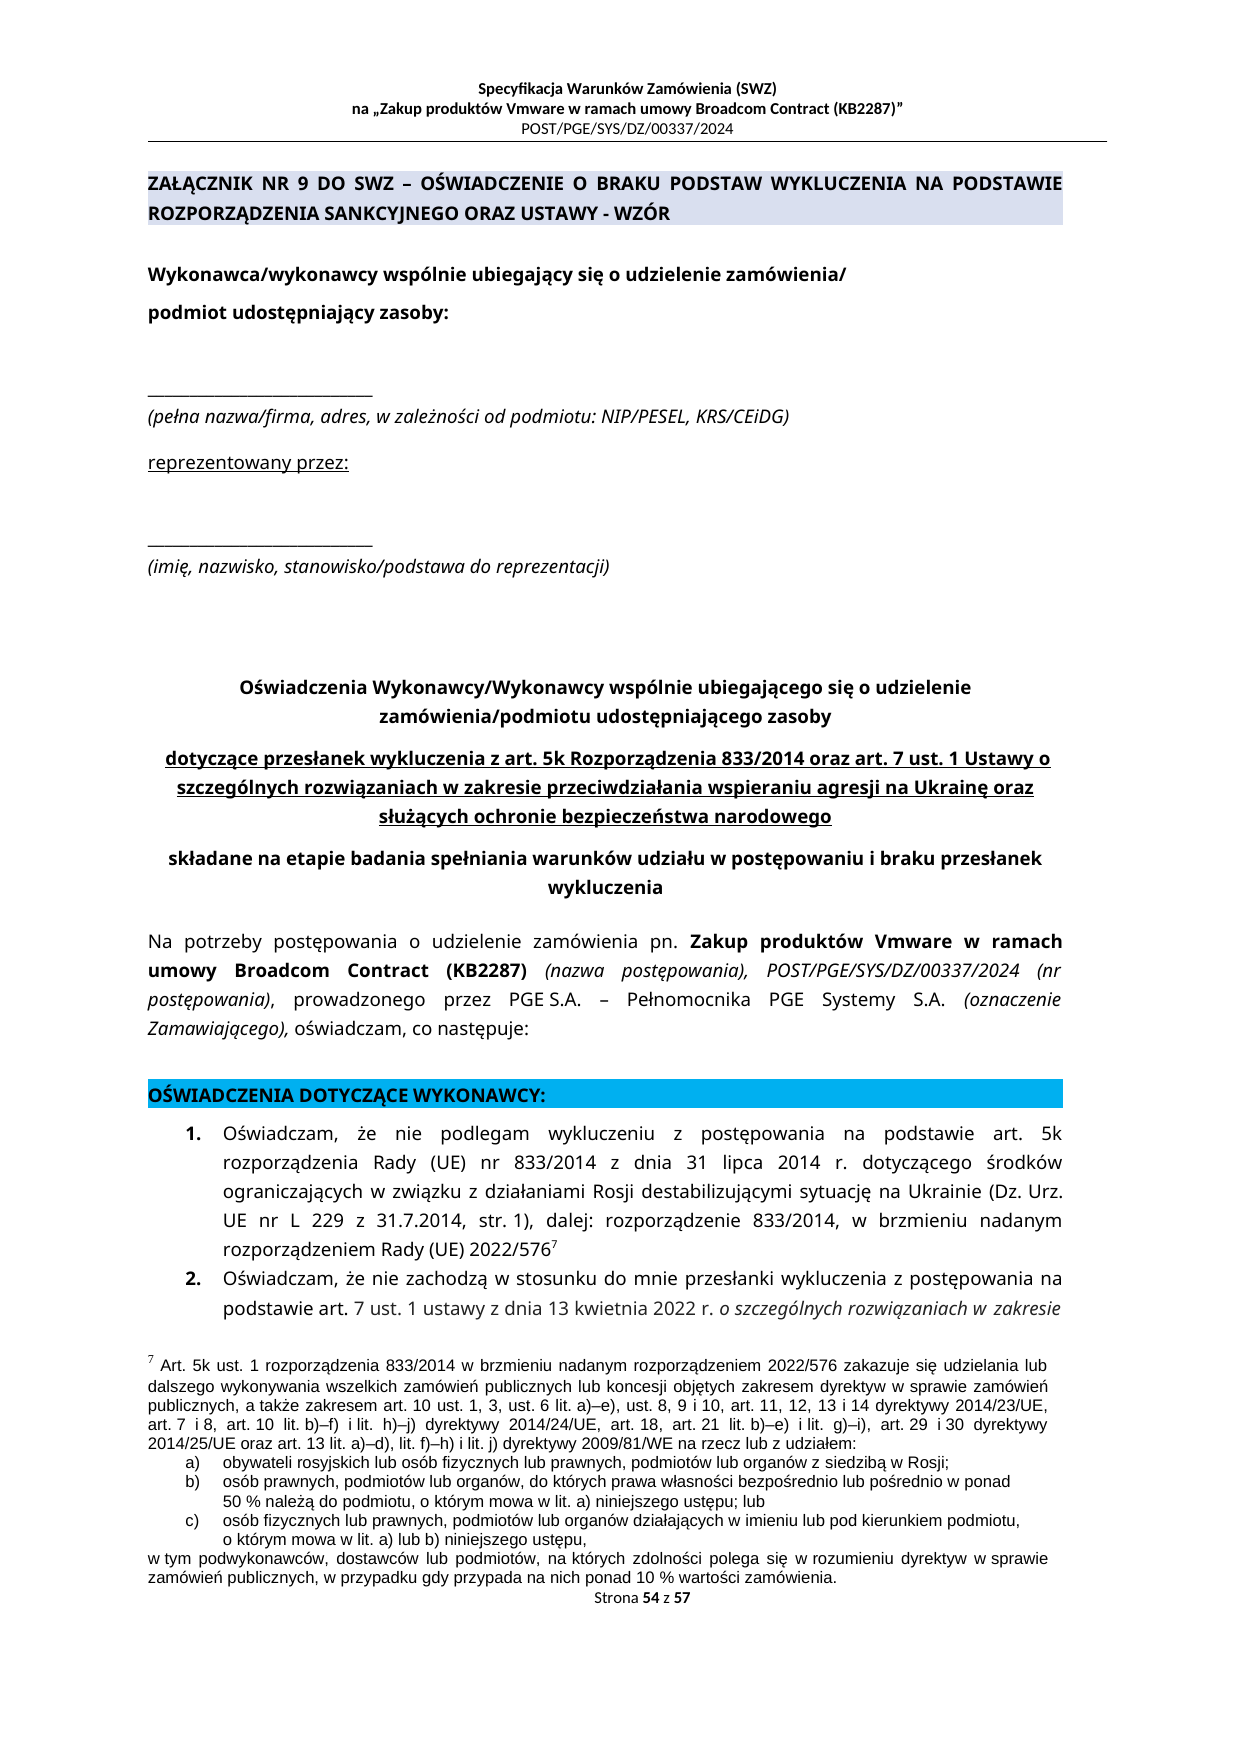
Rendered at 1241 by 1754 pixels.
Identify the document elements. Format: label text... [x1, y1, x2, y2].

text Wykonawca/wykonawcy wspólnie ubiegający się o udzielenie zamówienia/ [148, 258, 1063, 287]
text ___________________________ [148, 371, 1063, 400]
text (imię, nazwisko, stanowisko/podstawa do reprezentacji) [148, 550, 1063, 579]
text dotyczące przesłanek wykluczenia z art. 5k Rozporządzenia 833/2014 oraz art. 7 ust. 1 Ustawy o szczególnych rozwiązaniach w zakresie przeciwdziałania wspieraniu agresji na Ukrainę oraz służących ochronie bezpieczeństwa narodowego [148, 742, 1063, 829]
list Oświadczam, że nie podlegam wykluczeniu z postępowania na podstawie art. 5k rozporządzenia Rady (UE) nr 833/2014 z dnia 31 lipca 2014 r. dotyczącego środków ograniczających w związku z działaniami Rosji destabilizującymi sytuację na Ukrainie (Dz. Urz. UE nr L 229 z 31.7.2014, str. 1), dalej: rozporządzenie 833/2014, w brzmieniu nadanym rozporządzeniem Rady (UE) 2022/576 [185, 1117, 1063, 1262]
text Na potrzeby postępowania o udzielenie zamówienia pn. Zakup produktów Vmware w ramach umowy Broadcom Contract (KB2287) (nazwa postępowania), POST/PGE/SYS/DZ/00337/2024 (nr postępowania), prowadzonego przez PGE S.A. – Pełnomocnika PGE Systemy S.A. (oznaczenie Zamawiającego), oświadczam, co następuje: [148, 925, 1063, 1042]
text Oświadczenia Wykonawcy/Wykonawcy wspólnie ubiegającego się o udzielenie zamówienia/podmiotu udostępniającego zasoby [148, 671, 1063, 729]
text reprezentowany przez: [148, 446, 1063, 475]
text ZAŁĄCZNIK NR 9 DO SWZ – OŚWIADCZENIE O BRAKU PODSTAW WYKLUCZENIA NA PODSTAWIE ROZPORZĄDZENIA SANKCYJNEGO ORAZ USTAWY - WZÓR [148, 171, 1063, 225]
text (pełna nazwa/firma, adres, w zależności od podmiotu: NIP/PESEL, KRS/CEiDG) [148, 400, 1063, 429]
text podmiot udostępniający zasoby: [148, 296, 1063, 325]
text ___________________________ [148, 521, 1063, 550]
text składane na etapie badania spełniania warunków udziału w postępowaniu i braku przesłanek wykluczenia [148, 842, 1063, 900]
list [185, 1262, 1063, 1321]
text OŚWIADCZENIA DOTYCZĄCE WYKONAWCY: [148, 1079, 1063, 1108]
